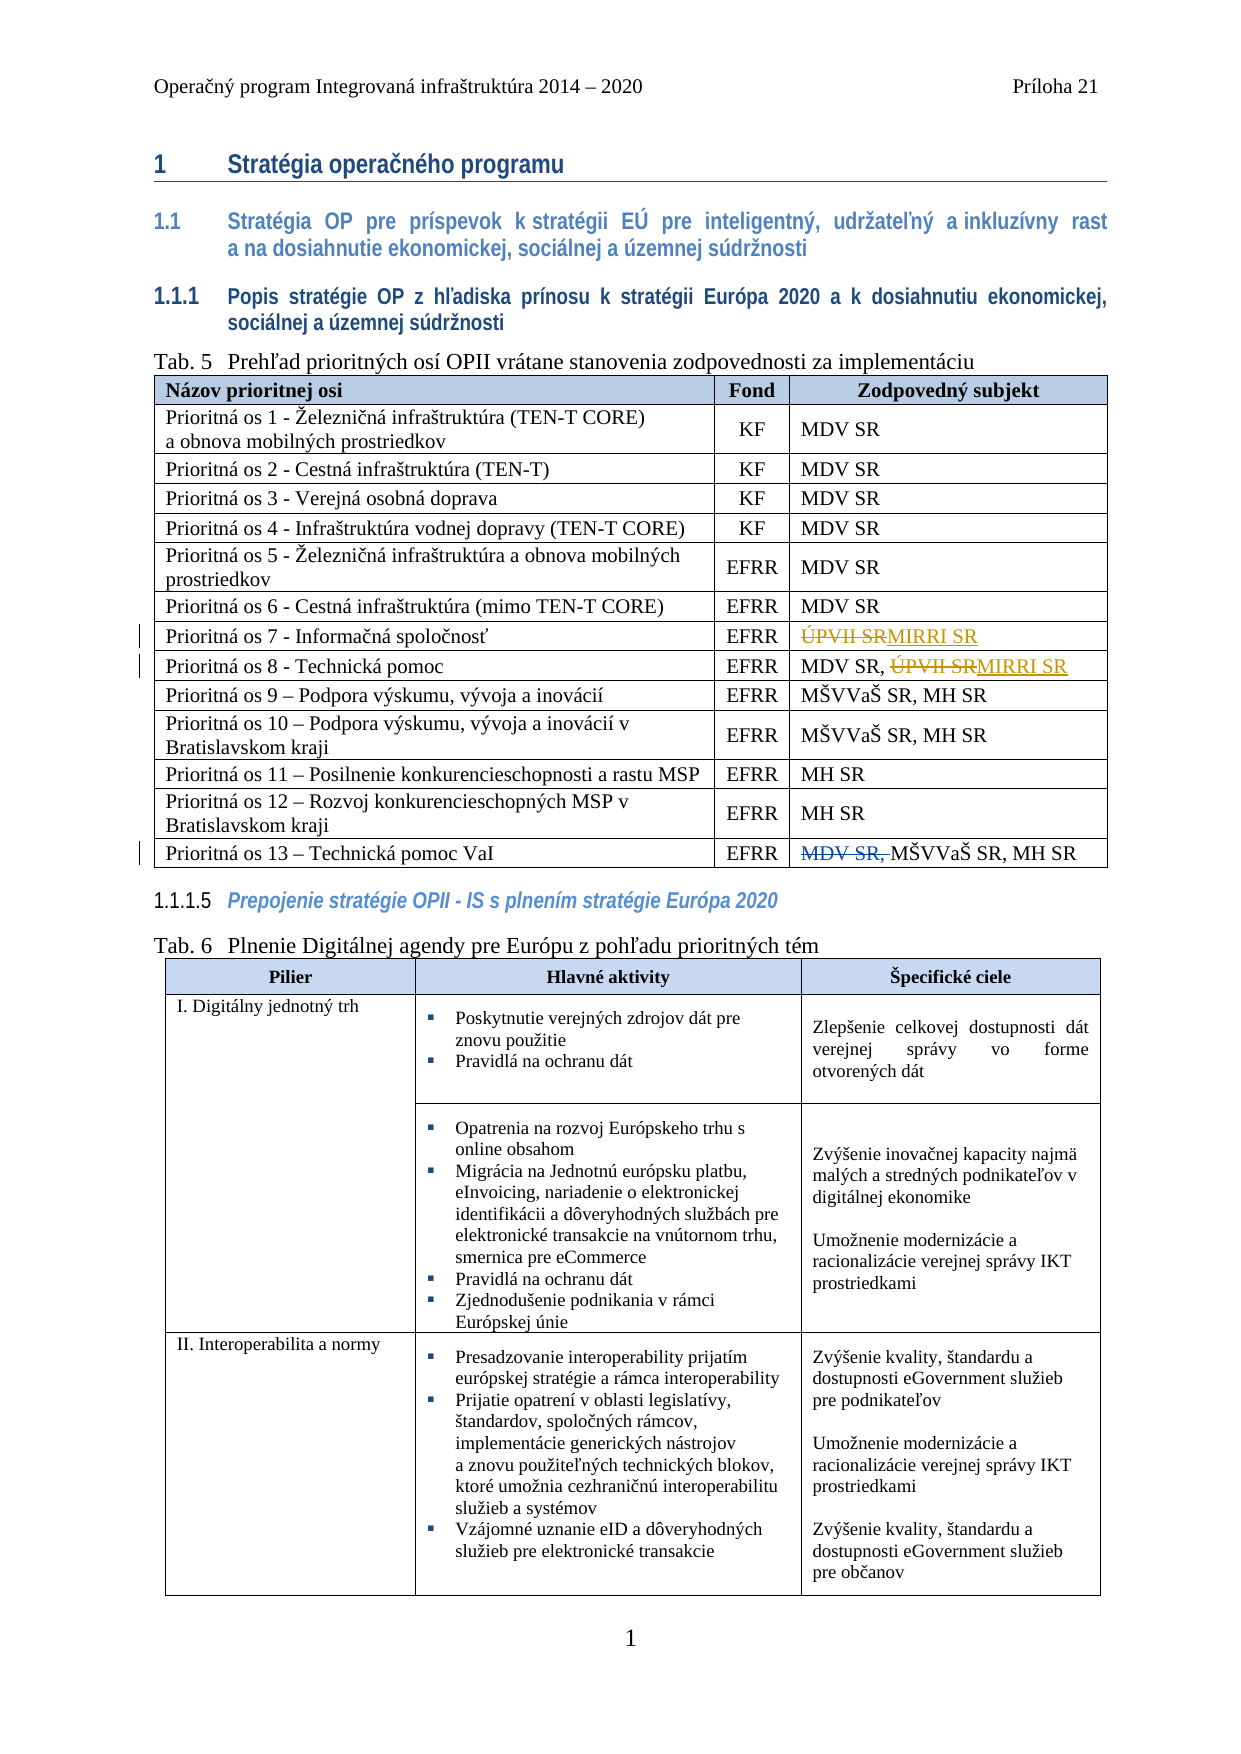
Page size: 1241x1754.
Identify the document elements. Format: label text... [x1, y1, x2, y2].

table_cell Presadzovanie interoperability prijatím európskej stratégie a rámca interoperability Prijatie opatrení v oblasti legislatívy, štandardov, spoločných rámcov, implementácie generických nástrojov a znovu použiteľných technických blokov, ktoré umožnia cezhraničnú interoperabilitu služieb a systémov Vzájomné uznanie eID a dôveryhodných služieb pre elektronické transakcie [416, 1333, 801, 1595]
table_cell Zvýšenie inovačnej kapacity najmä malých a stredných podnikateľov v digitálnej ekonomike Umožnenie modernizácie a racionalizácie verejnej správy IKT prostriedkami [802, 1104, 1100, 1332]
table_cell KF [715, 514, 789, 542]
subtitle Popis stratégie OP z hľadiska prínosu k stratégii Európa 2020 a k dosiahnutiu ekonomickej, sociálnej a územnej súdržnosti [153, 281, 1107, 336]
table_cell EFRR [715, 651, 789, 680]
table_cell Prioritná os 11 – Posilnenie konkurencieschopnosti a rastu MSP [155, 760, 714, 788]
table_cell [790, 622, 1107, 650]
table_cell Prioritná os 13 – Technická pomoc VaI [155, 839, 714, 867]
table_cell Zlepšenie celkovej dostupnosti dát verejnej správy vo forme otvorených dát [802, 995, 1100, 1103]
table_cell MDV SR [790, 405, 1107, 453]
table_cell KF [715, 484, 789, 512]
table_header Názov prioritnej osi [155, 376, 714, 404]
table_cell Opatrenia na rozvoj Európskeho trhu s online obsahom Migrácia na Jednotnú európsku platbu, eInvoicing, nariadenie o elektronickej identifikácii a dôveryhodných službách pre elektronické transakcie na vnútornom trhu, smernica pre eCommerce Pravidlá na ochranu dát Zjednodušenie podnikania v rámci Európskej únie [416, 1104, 801, 1332]
table_cell Prioritná os 8 - Technická pomoc [155, 651, 714, 680]
table_cell MŠVVaŠ SR, MH SR [790, 681, 1107, 709]
table_cell Poskytnutie verejných zdrojov dát pre znovu použitie Pravidlá na ochranu dát [416, 995, 801, 1103]
table_cell Prioritná os 9 – Podpora výskumu, vývoja a inovácií [155, 681, 714, 709]
table_cell MH SR [790, 789, 1107, 837]
table_header Hlavné aktivity [416, 959, 801, 994]
table_cell MŠVVaŠ SR, MH SR [790, 839, 1107, 867]
table_cell MDV SR, [790, 651, 1107, 680]
table_cell MDV SR [790, 592, 1107, 621]
table_cell EFRR [715, 839, 789, 867]
table_cell Prioritná os 1 - Železničná infraštruktúra (TEN-T CORE) a obnova mobilných prostriedkov [155, 405, 714, 453]
subtitle Stratégia operačného programu [153, 148, 1107, 182]
subtitle Stratégia OP pre príspevok k stratégii EÚ pre inteligentný, udržateľný a inkluzívny rast a na dosiahnutie ekonomickej, sociálnej a územnej súdržnosti [153, 207, 1107, 262]
table_cell Prioritná os 5 - Železničná infraštruktúra a obnova mobilných prostriedkov [155, 543, 714, 591]
table_cell EFRR [715, 789, 789, 837]
text Plnenie Digitálnej agendy pre Európu z pohľadu prioritných tém [153, 932, 1107, 958]
table_cell MH SR [790, 760, 1107, 788]
subtitle Prepojenie stratégie OPII - IS s plnením stratégie Európa 2020 [153, 887, 1107, 913]
table_cell Prioritná os 12 – Rozvoj konkurencieschopných MSP v Bratislavskom kraji [155, 789, 714, 837]
table_cell EFRR [715, 760, 789, 788]
table_cell KF [715, 405, 789, 453]
table_cell Prioritná os 4 - Infraštruktúra vodnej dopravy (TEN-T CORE) [155, 514, 714, 542]
table_header Špecifické ciele [802, 959, 1100, 994]
table_cell MŠVVaŠ SR, MH SR [790, 711, 1107, 759]
table_cell Prioritná os 2 - Cestná infraštruktúra (TEN-T) [155, 454, 714, 483]
table_cell MDV SR [790, 484, 1107, 512]
table_cell Prioritná os 6 - Cestná infraštruktúra (mimo TEN-T CORE) [155, 592, 714, 621]
table_cell EFRR [715, 681, 789, 709]
table_cell KF [715, 454, 789, 483]
table_cell EFRR [715, 711, 789, 759]
table_cell MDV SR [790, 543, 1107, 591]
table_cell MDV SR [790, 514, 1107, 542]
table_cell Prioritná os 7 - Informačná spoločnosť [155, 622, 714, 650]
table_header Fond [715, 376, 789, 404]
table_cell Prioritná os 10 – Podpora výskumu, vývoja a inovácií v Bratislavskom kraji [155, 711, 714, 759]
table_cell II. Interoperabilita a normy [166, 1333, 415, 1595]
table_cell I. Digitálny jednotný trh [166, 995, 415, 1332]
table_cell EFRR [715, 622, 789, 650]
table_cell EFRR [715, 592, 789, 621]
table_cell Prioritná os 3 - Verejná osobná doprava [155, 484, 714, 512]
table_header Pilier [166, 959, 415, 994]
table_cell MDV SR [790, 454, 1107, 483]
table_header Zodpovedný subjekt [790, 376, 1107, 404]
text Prehľad prioritných osí OPII vrátane stanovenia zodpovednosti za implementáciu [153, 348, 1107, 374]
table_cell Zvýšenie kvality, štandardu a dostupnosti eGovernment služieb pre podnikateľov Umožnenie modernizácie a racionalizácie verejnej správy IKT prostriedkami Zvýšenie kvality, štandardu a dostupnosti eGovernment služieb pre občanov [802, 1333, 1100, 1595]
table_cell EFRR [715, 543, 789, 591]
